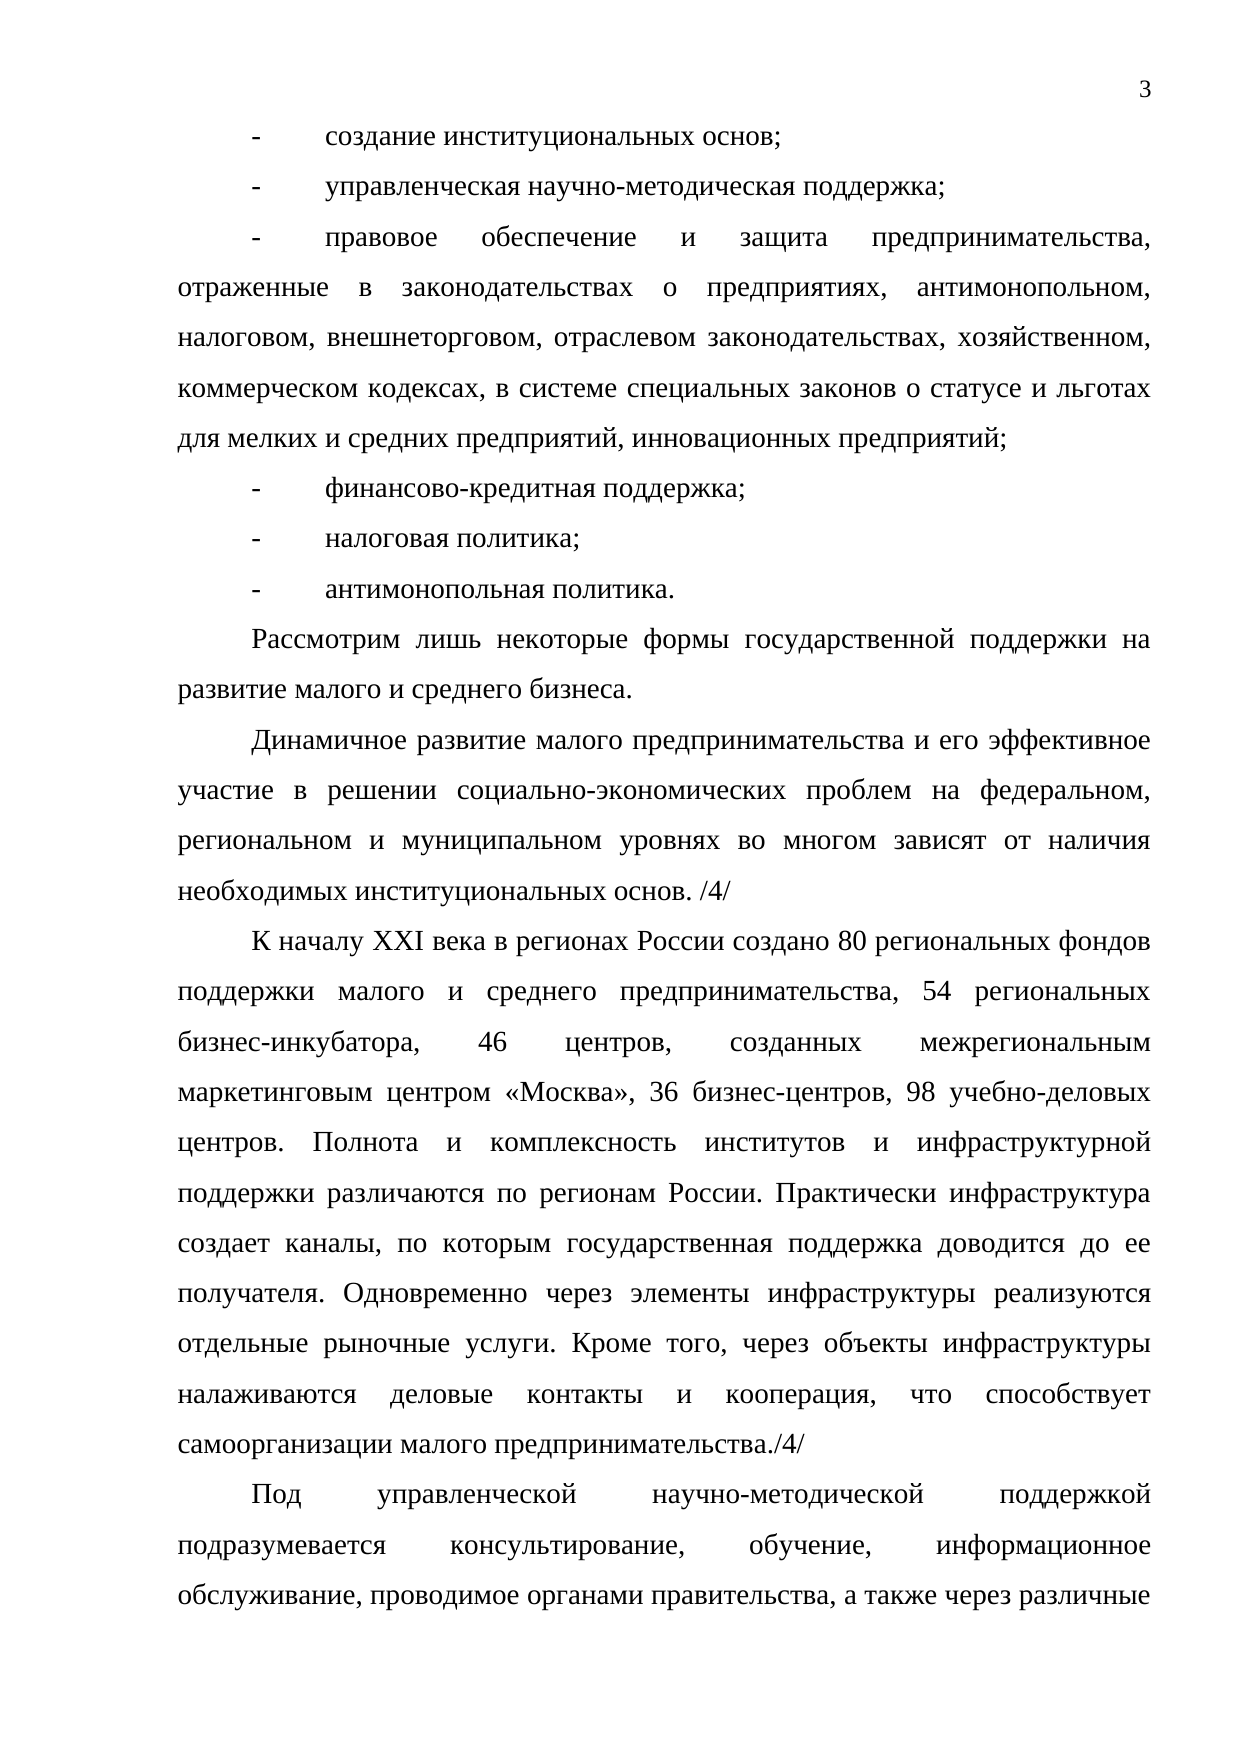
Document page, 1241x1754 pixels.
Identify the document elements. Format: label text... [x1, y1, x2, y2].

text Рассмотрим лишь некоторые формы государственной поддержки на развитие малого и среднего бизнеса. [177, 621, 1152, 705]
list финансово-кредитная поддержка; [177, 470, 1152, 504]
list правовое обеспечение и защита предпринимательства, отраженные в законодательствах о предприятиях, антимонопольном, налоговом, внешнеторговом, отраслевом законодательствах, хозяйственном, коммерческом кодексах, в системе специальных законов о статусе и льготах для мелких и средних предприятий, инновационных предприятий; [177, 219, 1152, 453]
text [177, 1477, 1152, 1611]
list создание институциональных основ; [177, 118, 1152, 152]
list управленческая научно-методическая поддержка; [177, 168, 1152, 202]
text Динамичное развитие малого предпринимательства и его эффективное участие в решении социально-экономических проблем на федеральном, региональном и муниципальном уровнях во многом зависят от наличия необходимых институциональных основ. /4/ [177, 722, 1152, 906]
list антимонопольная политика. [177, 571, 1152, 604]
list налоговая политика; [177, 521, 1152, 554]
text К началу XXI века в регионах России создано 80 региональных фондов поддержки малого и среднего предпринимательства, 54 региональных бизнес-инкубатора, 46 центров, созданных межрегиональным маркетинговым центром «Москва», 36 бизнес-центров, 98 учебно-деловых центров. Полнота и комплексность институтов и инфраструктурной поддержки различаются по регионам России. Практически инфраструктура создает каналы, по которым государственная поддержка доводится до ее получателя. Одновременно через элементы инфраструктуры реализуются отдельные рыночные услуги. Кроме того, через объекты инфраструктуры налаживаются деловые контакты и кооперация, что способствует самоорганизации малого предпринимательства./4/ [177, 923, 1152, 1460]
